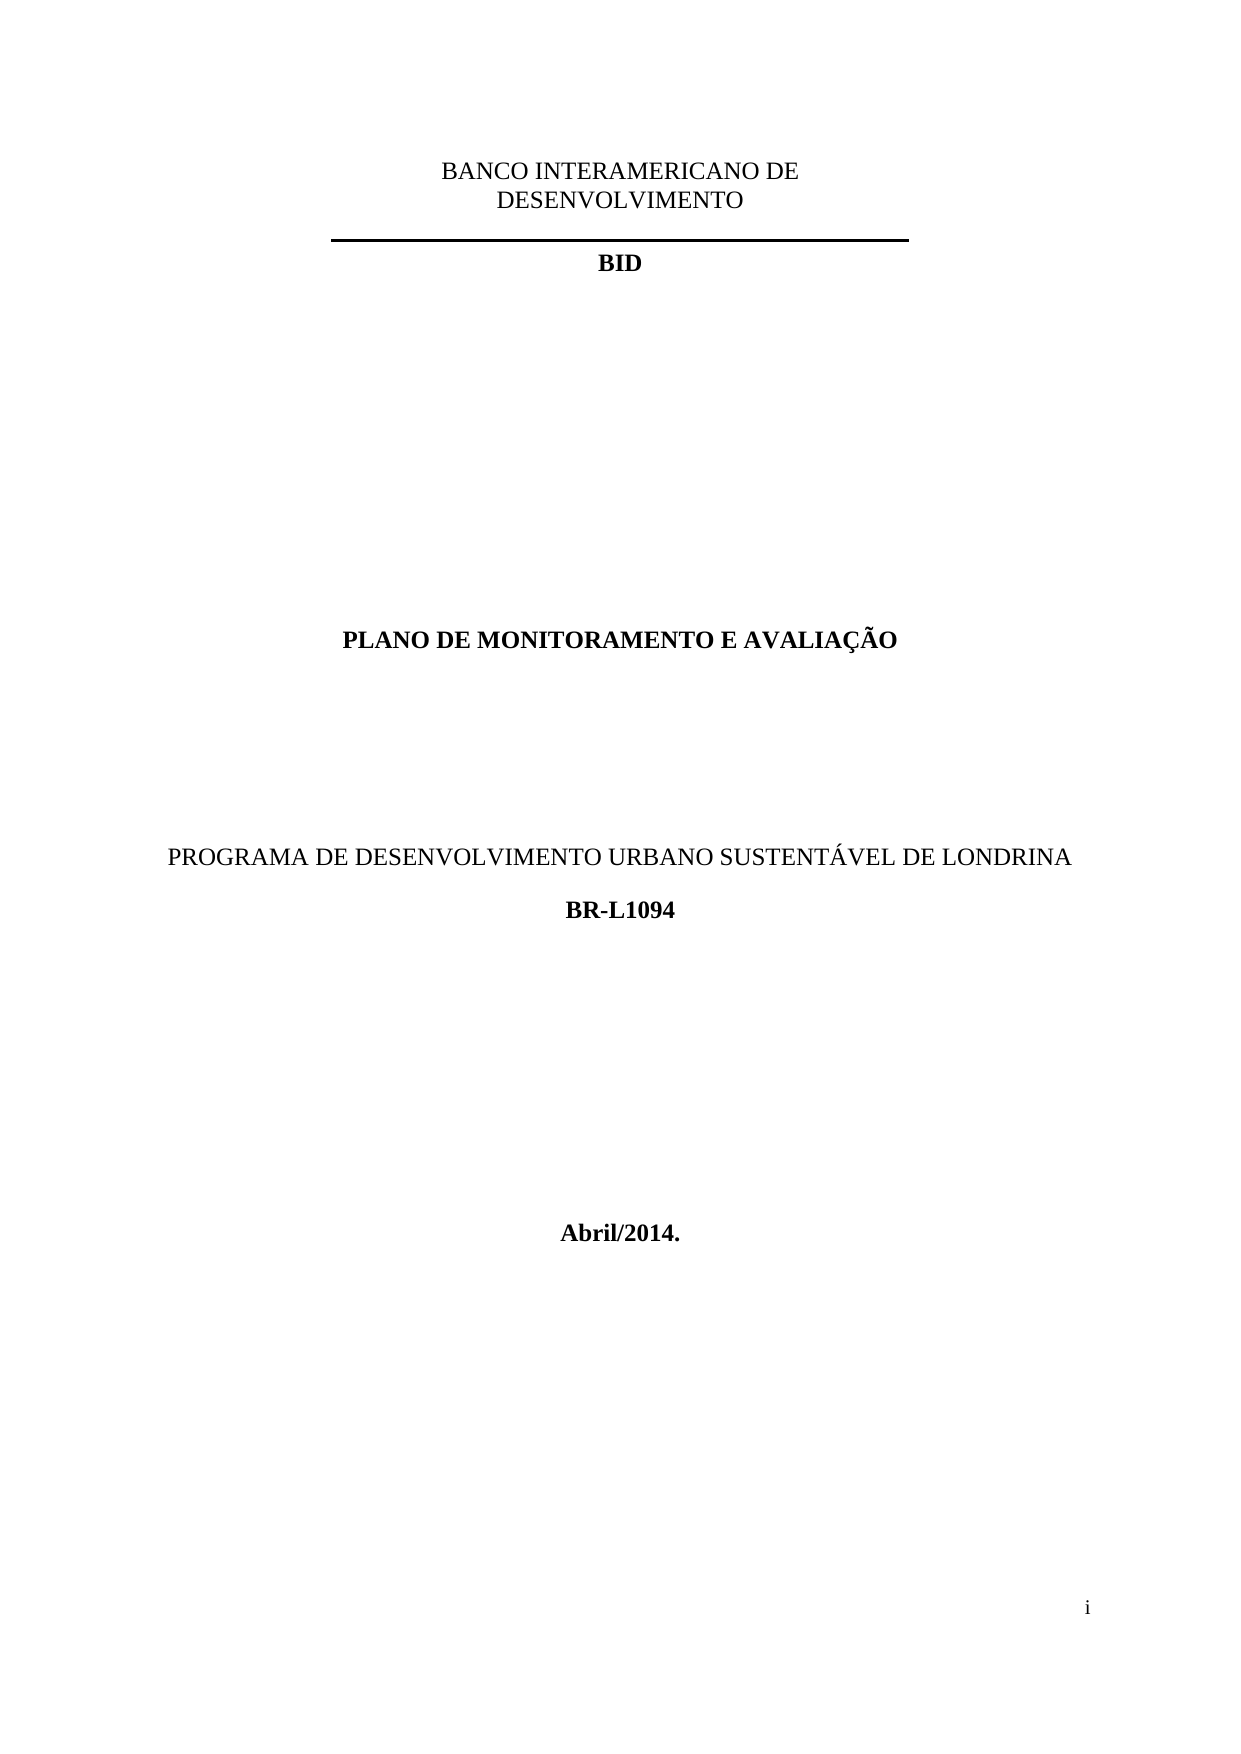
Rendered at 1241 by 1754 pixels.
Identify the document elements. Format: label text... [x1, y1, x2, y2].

table_cell BID [331, 242, 909, 302]
text Abril/2014. [150, 1218, 1090, 1247]
table_header BANCO INTERAMERICANO DE DESENVOLVIMENTO [331, 150, 909, 239]
text Programa de Desenvolvimento URBANO SUSTENTÁVEL DE LONDRINA [150, 841, 1090, 871]
text BR-L1094 [150, 896, 1090, 924]
text PLANO DE MONITORAMENTO E AVALIAÇÃO [150, 625, 1090, 654]
